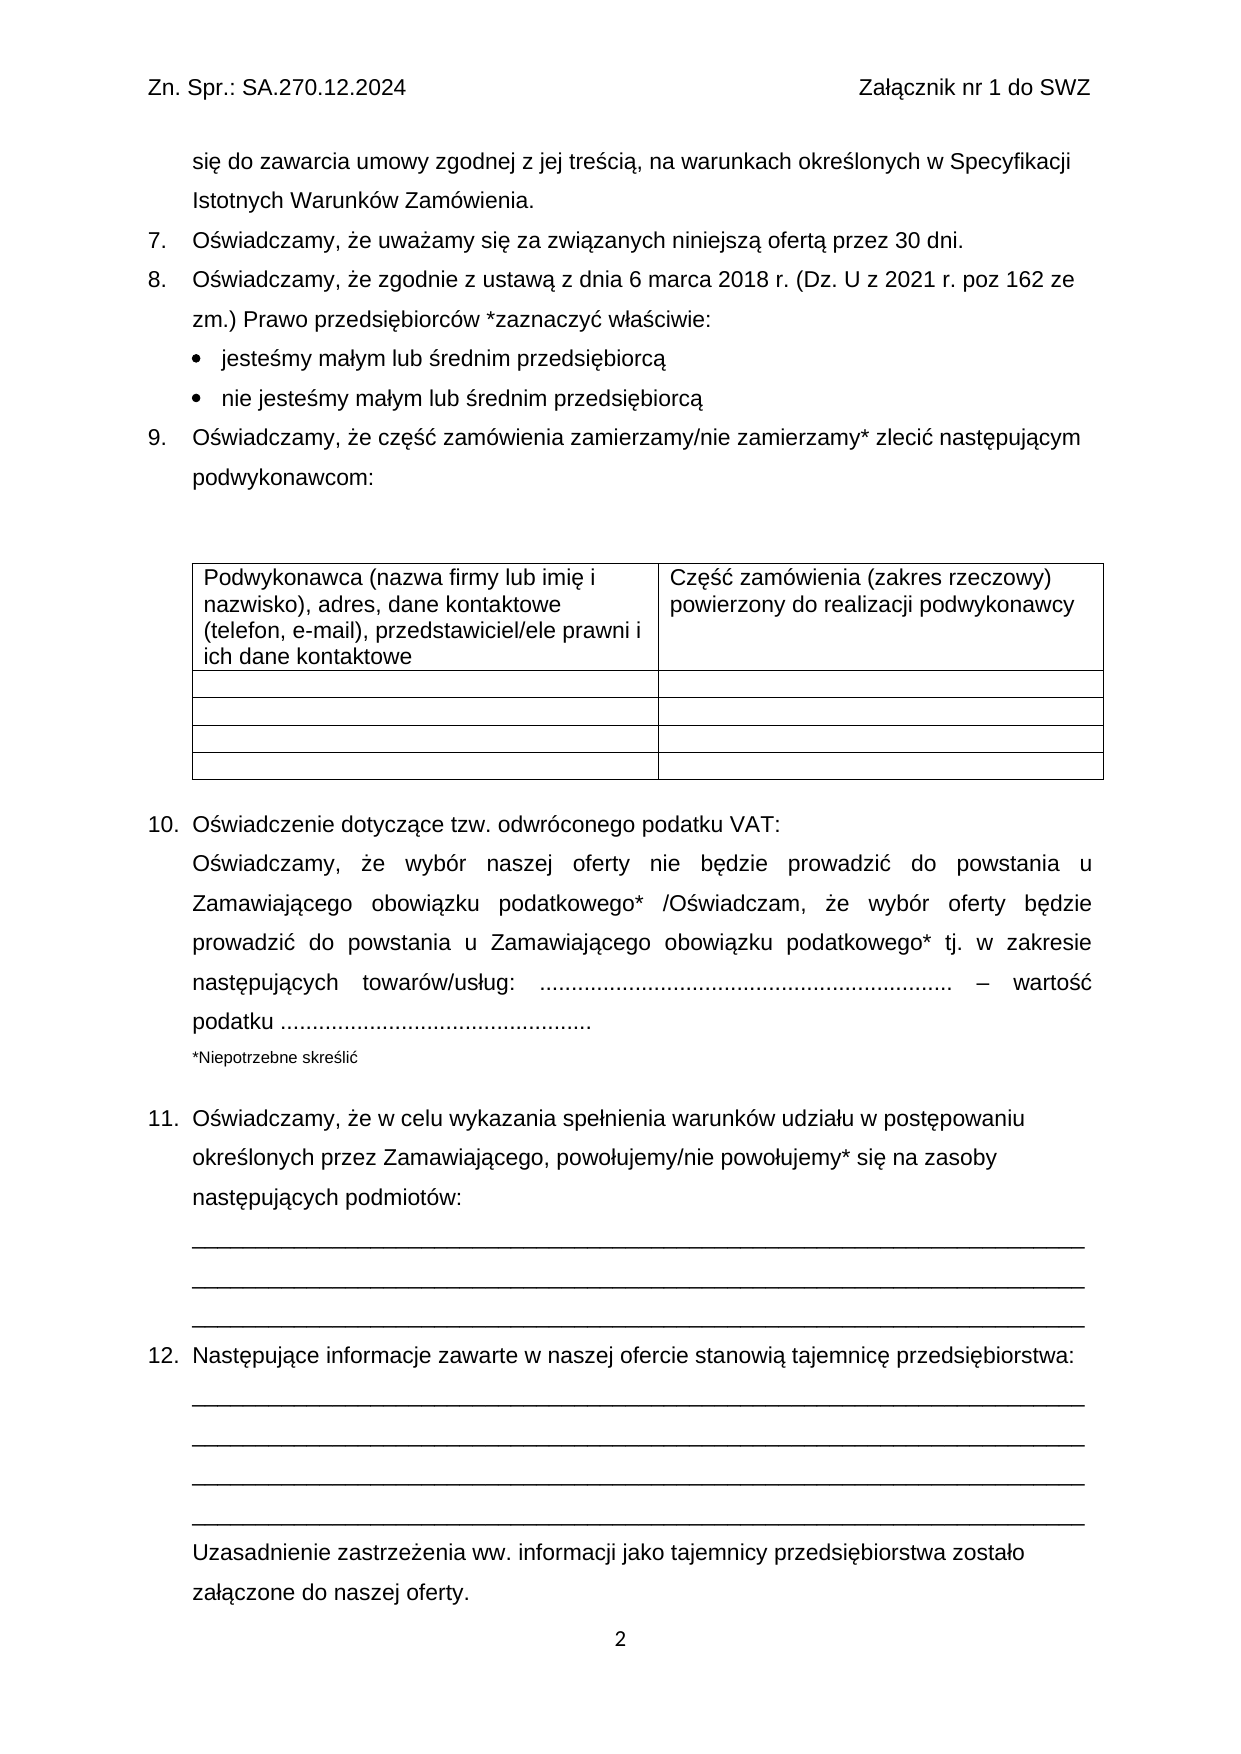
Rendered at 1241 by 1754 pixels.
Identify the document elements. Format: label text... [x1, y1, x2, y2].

table_cell [193, 698, 658, 724]
list Oświadczamy, że zgodnie z ustawą z dnia 6 marca 2018 r. (Dz. U z 2021 r. poz 162 ze zm.) Prawo przedsiębiorców *zaznaczyć właściwie: [148, 266, 1093, 332]
list podwykonawcom: [148, 463, 1093, 490]
list Oświadczamy, że uważamy się za związanych niniejszą ofertą przez 30 dni. [148, 227, 1093, 253]
table_cell [659, 671, 1103, 697]
list Oświadczenie dotyczące tzw. odwróconego podatku VAT: [148, 811, 1093, 837]
table_cell [193, 671, 658, 697]
list nie jesteśmy małym lub średnim przedsiębiorcą [148, 384, 1093, 411]
list Oświadczamy, że wybór naszej oferty nie będzie prowadzić do powstania u Zamawiającego obowiązku podatkowego* /Oświadczam, że wybór oferty będzie prowadzić do powstania u Zamawiającego obowiązku podatkowego* tj. w zakresie następujących towarów/usług: ................................................................. – wartość podatku ................................................. [192, 850, 1093, 1034]
table_header Podwykonawca (nazwa firmy lub imię i nazwisko), adres, dane kontaktowe (telefon, e-mail), przedstawiciel/ele prawni i ich dane kontaktowe [193, 564, 658, 670]
table_cell [193, 726, 658, 752]
table_header Część zamówienia (zakres rzeczowy) powierzony do realizacji podwykonawcy [659, 564, 1103, 670]
table_cell [659, 698, 1103, 724]
list jesteśmy małym lub średnim przedsiębiorcą [148, 345, 1093, 371]
list Oświadczamy, że w celu wykazania spełnienia warunków udziału w postępowaniu określonych przez Zamawiającego, powołujemy/nie powołujemy* się na zasoby następujących podmiotów: __________________________________________________________________________________________________________________________________________________________________________________________________________________ [148, 1105, 1093, 1329]
list Następujące informacje zawarte w naszej ofercie stanowią tajemnicę przedsiębiorstwa: ________________________________________________________________________________________________________________________________________________________________________________________________________________________________________________________________________________________ [148, 1342, 1093, 1526]
list Uzasadnienie zastrzeżenia ww. informacji jako tajemnicy przedsiębiorstwa zostało załączone do naszej oferty. [192, 1539, 1093, 1605]
table_cell [659, 726, 1103, 752]
table_cell [193, 753, 658, 779]
list Oświadczamy, że część zamówienia zamierzamy/nie zamierzamy* zlecić następującym [148, 424, 1093, 450]
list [148, 148, 1093, 213]
list *Niepotrzebne skreślić [192, 1047, 1093, 1067]
table_cell [659, 753, 1103, 779]
